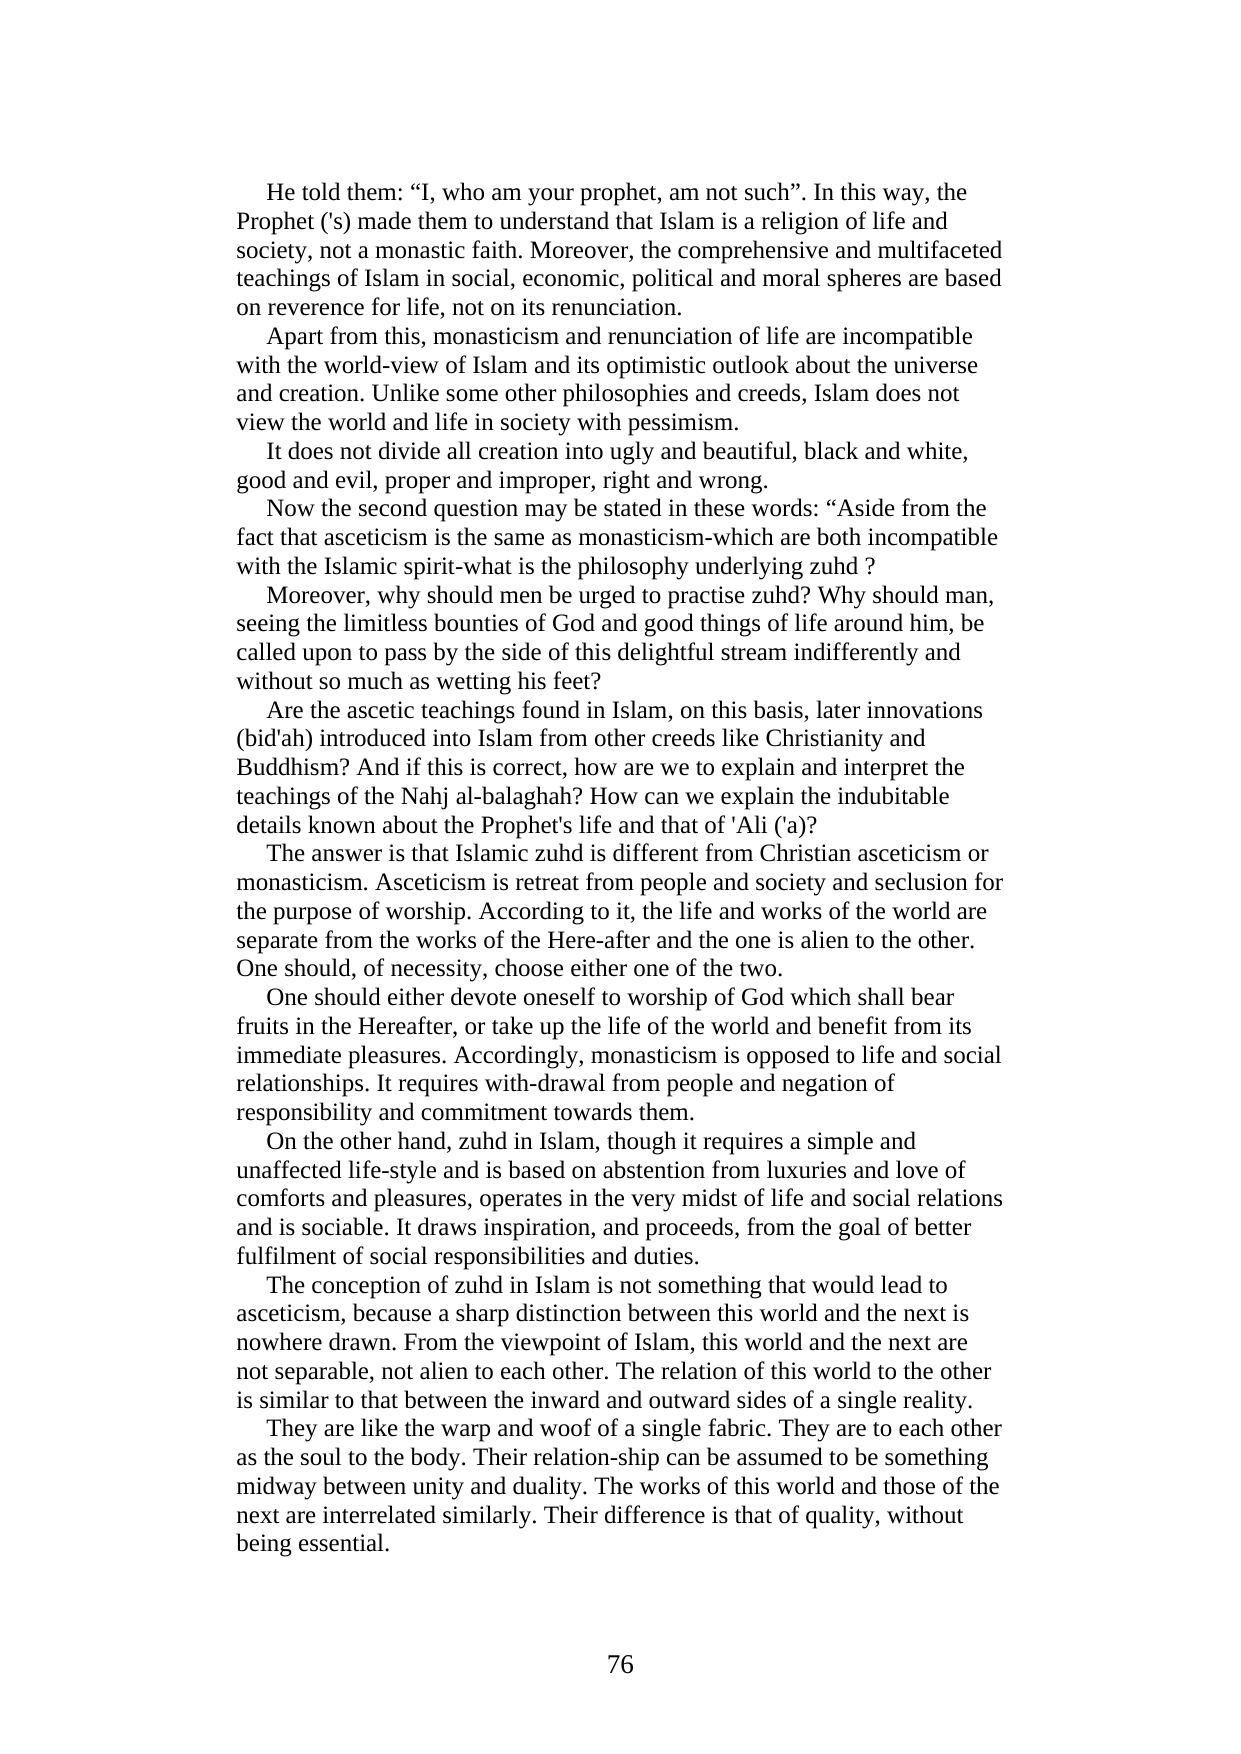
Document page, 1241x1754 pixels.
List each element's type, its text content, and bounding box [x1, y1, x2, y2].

text They are like the warp and woof of a single fabric. They are to each other as the soul to the body. Their relation-ship can be assumed to be something midway between unity and duality. The works of this world and those of the next are interrelated similarly. Their difference is that of quality, without being essential. [236, 1413, 1004, 1557]
text Apart from this, monasticism and renunciation of life are incompatible with the world-view of Islam and its optimistic outlook about the universe and creation. Unlike some other philosophies and creeds, Islam does not view the world and life in society with pessimism. [236, 321, 1004, 436]
text Moreover, why should men be urged to practise zuhd? Why should man, seeing the limitless bounties of God and good things of life around him, be called upon to pass by the side of this delightful stream indifferently and without so much as wetting his feet? [236, 580, 1004, 695]
text The answer is that Islamic zuhd is different from Christian asceticism or monasticism. Asceticism is retreat from people and society and seclusion for the purpose of worship. According to it, the life and works of the world are separate from the works of the Here-after and the one is alien to the other. One should, of necessity, choose either one of the two. [236, 838, 1004, 982]
text Now the second question may be stated in these words: “Aside from the fact that asceticism is the same as monasticism-which are both incompatible with the Islamic spirit-what is the philosophy underlying zuhd ? [236, 493, 1004, 580]
text The conception of zuhd in Islam is not something that would lead to asceticism, because a sharp distinction between this world and the next is nowhere drawn. From the viewpoint of Islam, this world and the next are not separable, not alien to each other. The relation of this world to the other is similar to that between the inward and outward sides of a single reality. [236, 1270, 1004, 1413]
text One should either devote oneself to worship of God which shall bear fruits in the Hereafter, or take up the life of the world and benefit from its immediate pleasures. Accordingly, monasticism is opposed to life and social relationships. It requires with-drawal from people and negation of responsibility and commitment towards them. [236, 982, 1004, 1126]
text He told them: “I, who am your prophet, am not such”. In this way, the Prophet ('s) made them to understand that Islam is a religion of life and society, not a monastic faith. Moreover, the comprehensive and multifaceted teachings of Islam in social, economic, political and moral spheres are based on reverence for life, not on its renunciation. [236, 177, 1004, 321]
text It does not divide all creation into ugly and beautiful, black and white, good and evil, proper and improper, right and wrong. [236, 436, 1004, 493]
text Are the ascetic teachings found in Islam, on this basis, later innovations (bid'ah) introduced into Islam from other creeds like Christianity and Buddhism? And if this is correct, how are we to explain and interpret the teachings of the Nahj al-balaghah? How can we explain the indubitable details known about the Prophet's life and that of 'Ali ('a)? [236, 695, 1004, 838]
text On the other hand, zuhd in Islam, though it requires a simple and unaffected life-style and is based on abstention from luxuries and love of comforts and pleasures, operates in the very midst of life and social relations and is sociable. It draws inspiration, and proceeds, from the goal of better fulfilment of social responsibilities and duties. [236, 1126, 1004, 1270]
